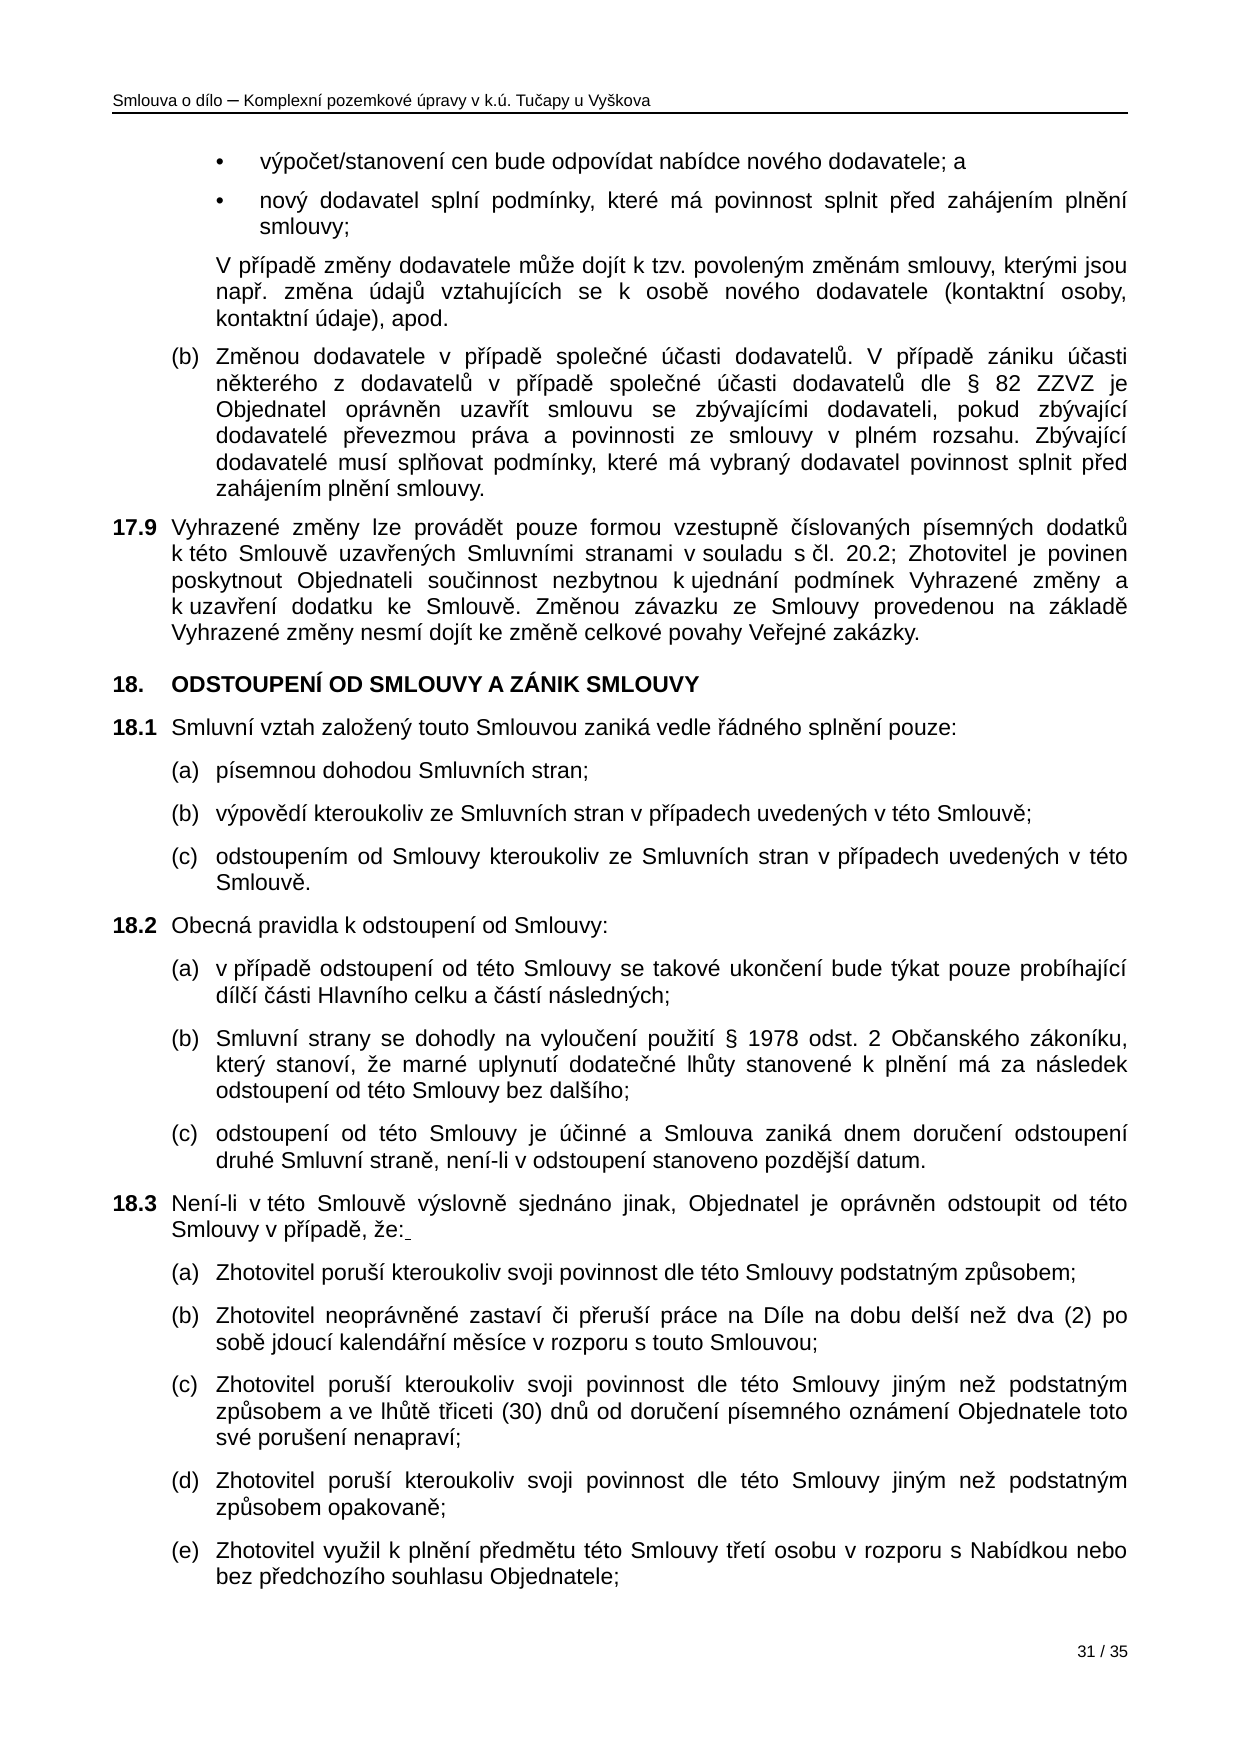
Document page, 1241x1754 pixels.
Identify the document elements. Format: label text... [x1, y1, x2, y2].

text výpovědí kteroukoliv ze Smluvních stran v případech uvedených v této Smlouvě; [171, 800, 1128, 826]
list písemnou dohodou Smluvních stran; [171, 757, 1128, 783]
text • výpočet/stanovení cen bude odpovídat nabídce nového dodavatele; a [216, 148, 1128, 174]
text Obecná pravidla k odstoupení od Smlouvy: [112, 912, 1128, 938]
text odstoupením od Smlouvy kteroukoliv ze Smluvních stran v případech uvedených v této Smlouvě. [171, 843, 1128, 896]
text V případě změny dodavatele může dojít k tzv. povoleným změnám smlouvy, kterými jsou např. změna údajů vztahujících se k osobě nového dodavatele (kontaktní osoby, kontaktní údaje), apod. [216, 252, 1128, 331]
list Zhotovitel poruší kteroukoliv svoji povinnost dle této Smlouvy podstatným způsobem; [171, 1259, 1128, 1285]
text Smluvní strany se dohodly na vyloučení použití § 1978 odst. 2 Občanského zákoníku, který stanoví, že marné uplynutí dodatečné lhůty stanovené k plnění má za následek odstoupení od této Smlouvy bez dalšího; [171, 1024, 1128, 1104]
text • nový dodavatel splní podmínky, které má povinnost splnit před zahájením plnění smlouvy; [216, 187, 1128, 239]
text Vyhrazené změny lze provádět pouze formou vzestupně číslovaných písemných dodatků k této Smlouvě uzavřených Smluvními stranami v souladu s čl. 20.2; Zhotovitel je povinen poskytnout Objednateli součinnost nezbytnou k ujednání podmínek Vyhrazené změny a k uzavření dodatku ke Smlouvě. Změnou závazku ze Smlouvy provedenou na základě Vyhrazené změny nesmí dojít ke změně celkové povahy Veřejné zakázky. [112, 514, 1128, 646]
text Není-li v této Smlouvě výslovně sjednáno jinak, Objednatel je oprávněn odstoupit od této Smlouvy v případě, že: [112, 1190, 1128, 1242]
text Zhotovitel využil k plnění předmětu této Smlouvy třetí osobu v rozporu s Nabídkou nebo bez předchozího souhlasu Objednatele; [171, 1537, 1128, 1589]
text odstoupení od této Smlouvy je účinné a Smlouva zaniká dnem doručení odstoupení druhé Smluvní straně, není-li v odstoupení stanoveno pozdější datum. [171, 1120, 1128, 1173]
text ODSTOUPENÍ OD SMLOUVY a zánik smlouvy [112, 671, 1128, 697]
list Zhotovitel neoprávněné zastaví či přeruší práce na Díle na dobu delší než dva (2) po sobě jdoucí kalendářní měsíce v rozporu s touto Smlouvou; [171, 1302, 1128, 1355]
text Smluvní vztah založený touto Smlouvou zaniká vedle řádného splnění pouze: [112, 714, 1128, 740]
text Zhotovitel poruší kteroukoliv svoji povinnost dle této Smlouvy jiným než podstatným způsobem a ve lhůtě třiceti (30) dnů od doručení písemného oznámení Objednatele toto své porušení nenapraví; [171, 1371, 1128, 1451]
list Změnou dodavatele v případě společné účasti dodavatelů. V případě zániku účasti některého z dodavatelů v případě společné účasti dodavatelů dle § 82 ZZVZ je Objednatel oprávněn uzavřít smlouvu se zbývajícími dodavateli, pokud zbývající dodavatelé převezmou práva a povinnosti ze smlouvy v plném rozsahu. Zbývající dodavatelé musí splňovat podmínky, které má vybraný dodavatel povinnost splnit před zahájením plnění smlouvy. [171, 343, 1128, 501]
list v případě odstoupení od této Smlouvy se takové ukončení bude týkat pouze probíhající dílčí části Hlavního celku a částí následných; [171, 955, 1128, 1008]
text Zhotovitel poruší kteroukoliv svoji povinnost dle této Smlouvy jiným než podstatným způsobem opakovaně; [171, 1467, 1128, 1520]
